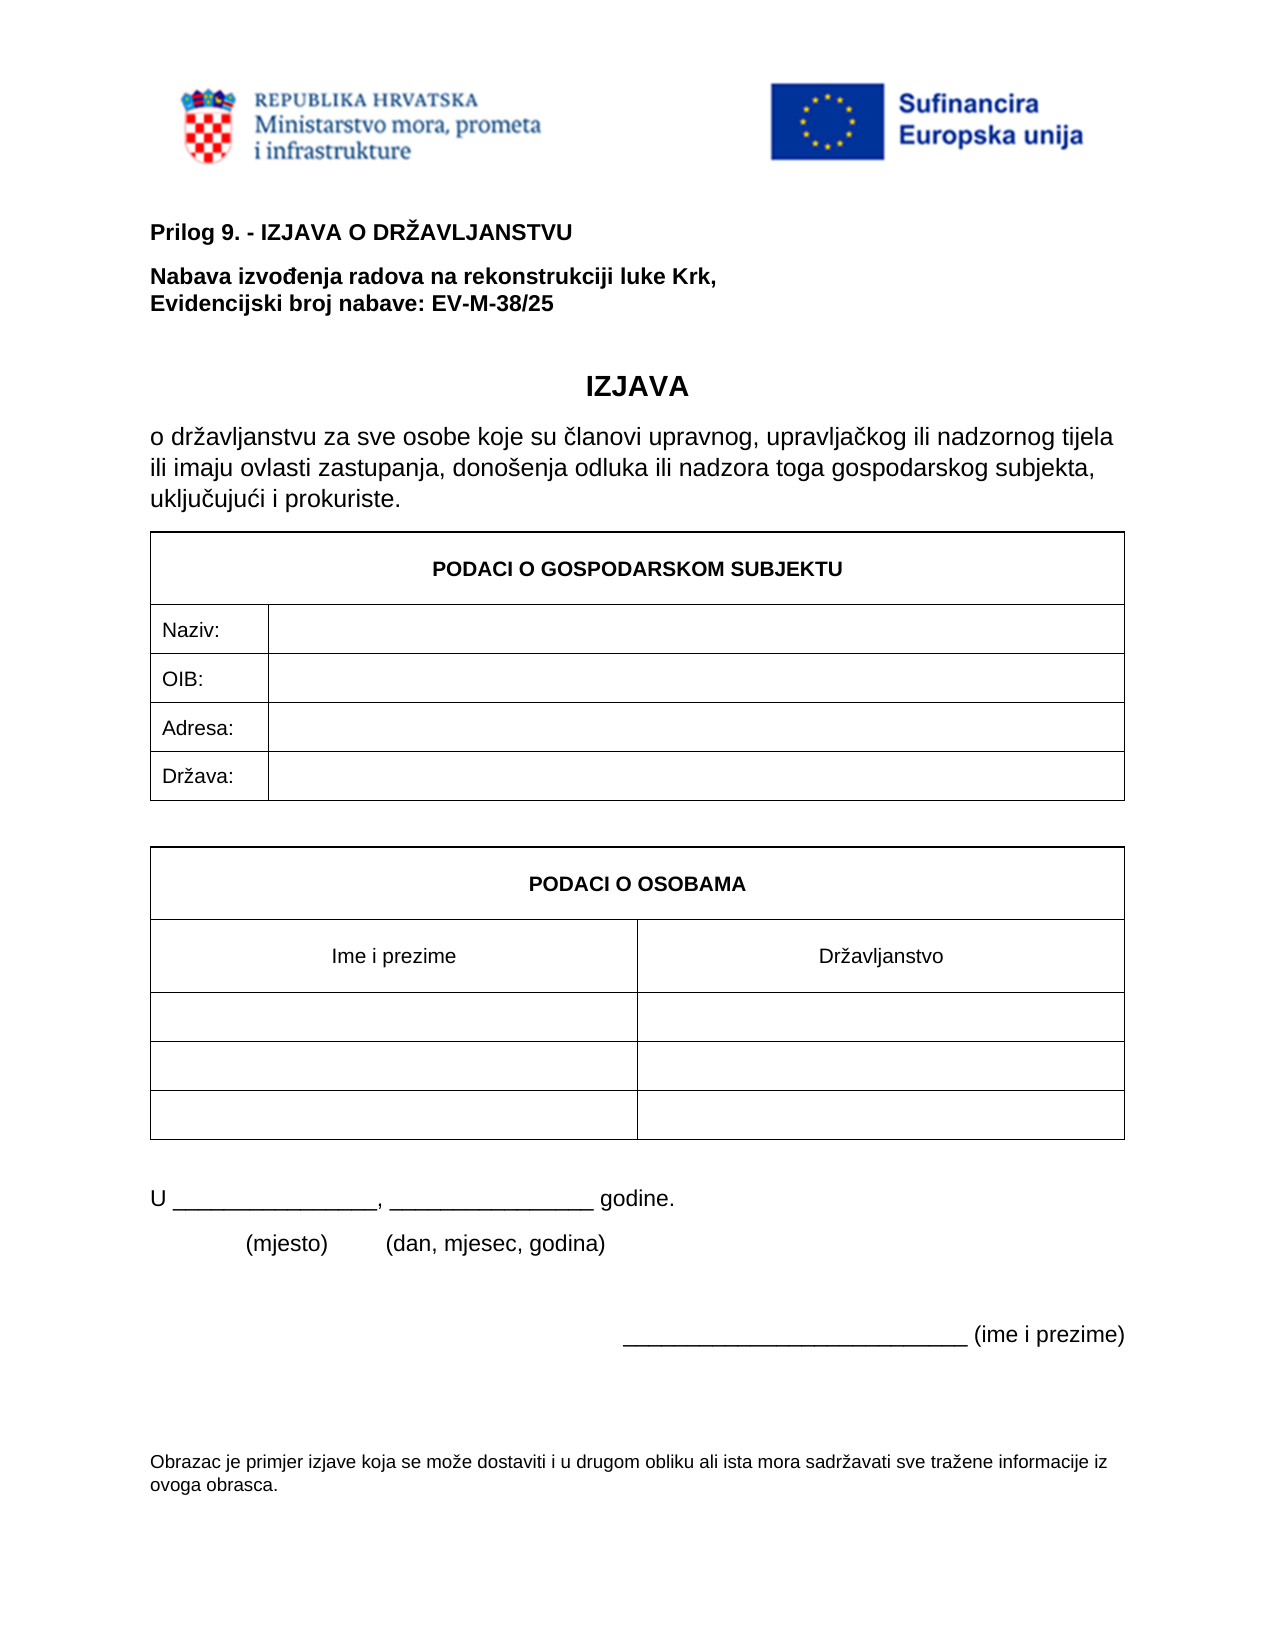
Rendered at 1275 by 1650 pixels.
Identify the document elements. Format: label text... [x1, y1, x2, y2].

table_cell [151, 1091, 637, 1139]
table_cell [269, 703, 1124, 751]
text (mjesto) (dan, mjesec, godina) [150, 1230, 1125, 1257]
table_cell OIB: [151, 654, 268, 702]
text IZJAVA [150, 369, 1125, 402]
text U ________________, ________________ godine. [150, 1185, 1125, 1212]
table_cell Ime i prezime [151, 920, 637, 992]
table_cell [269, 752, 1124, 800]
table_cell [638, 1091, 1124, 1139]
text Nabava izvođenja radova na rekonstrukciji luke Krk, [150, 263, 1125, 290]
picture [150, 75, 1123, 169]
table_cell [269, 654, 1124, 702]
table_cell [151, 1042, 637, 1090]
text Evidencijski broj nabave: EV-M-38/25 [150, 290, 1125, 316]
table_cell Državljanstvo [638, 920, 1124, 992]
table_header PODACI O OSOBAMA [151, 848, 1124, 919]
table_cell Država: [151, 752, 268, 800]
text Prilog 9. - IZJAVA O DRŽAVLJANSTVU [150, 219, 1125, 245]
table_cell Naziv: [151, 605, 268, 653]
text o državljanstvu za sve osobe koje su članovi upravnog, upravljačkog ili nadzornog tijela ili imaju ovlasti zastupanja, donošenja odluka ili nadzora toga gospodarskog subjekta, uključujući i prokuriste. [150, 422, 1125, 512]
text Obrazac je primjer izjave koja se može dostaviti i u drugom obliku ali ista mora sadržavati sve tražene informacije iz ovoga obrasca. [150, 1451, 1125, 1495]
table_cell [638, 1042, 1124, 1090]
table_cell [151, 993, 637, 1041]
table_cell Adresa: [151, 703, 268, 751]
table_cell [269, 605, 1124, 653]
table_header PODACI O GOSPODARSKOM SUBJEKTU [151, 533, 1124, 604]
text ___________________________ (ime i prezime) [150, 1321, 1125, 1347]
table_cell [638, 993, 1124, 1041]
